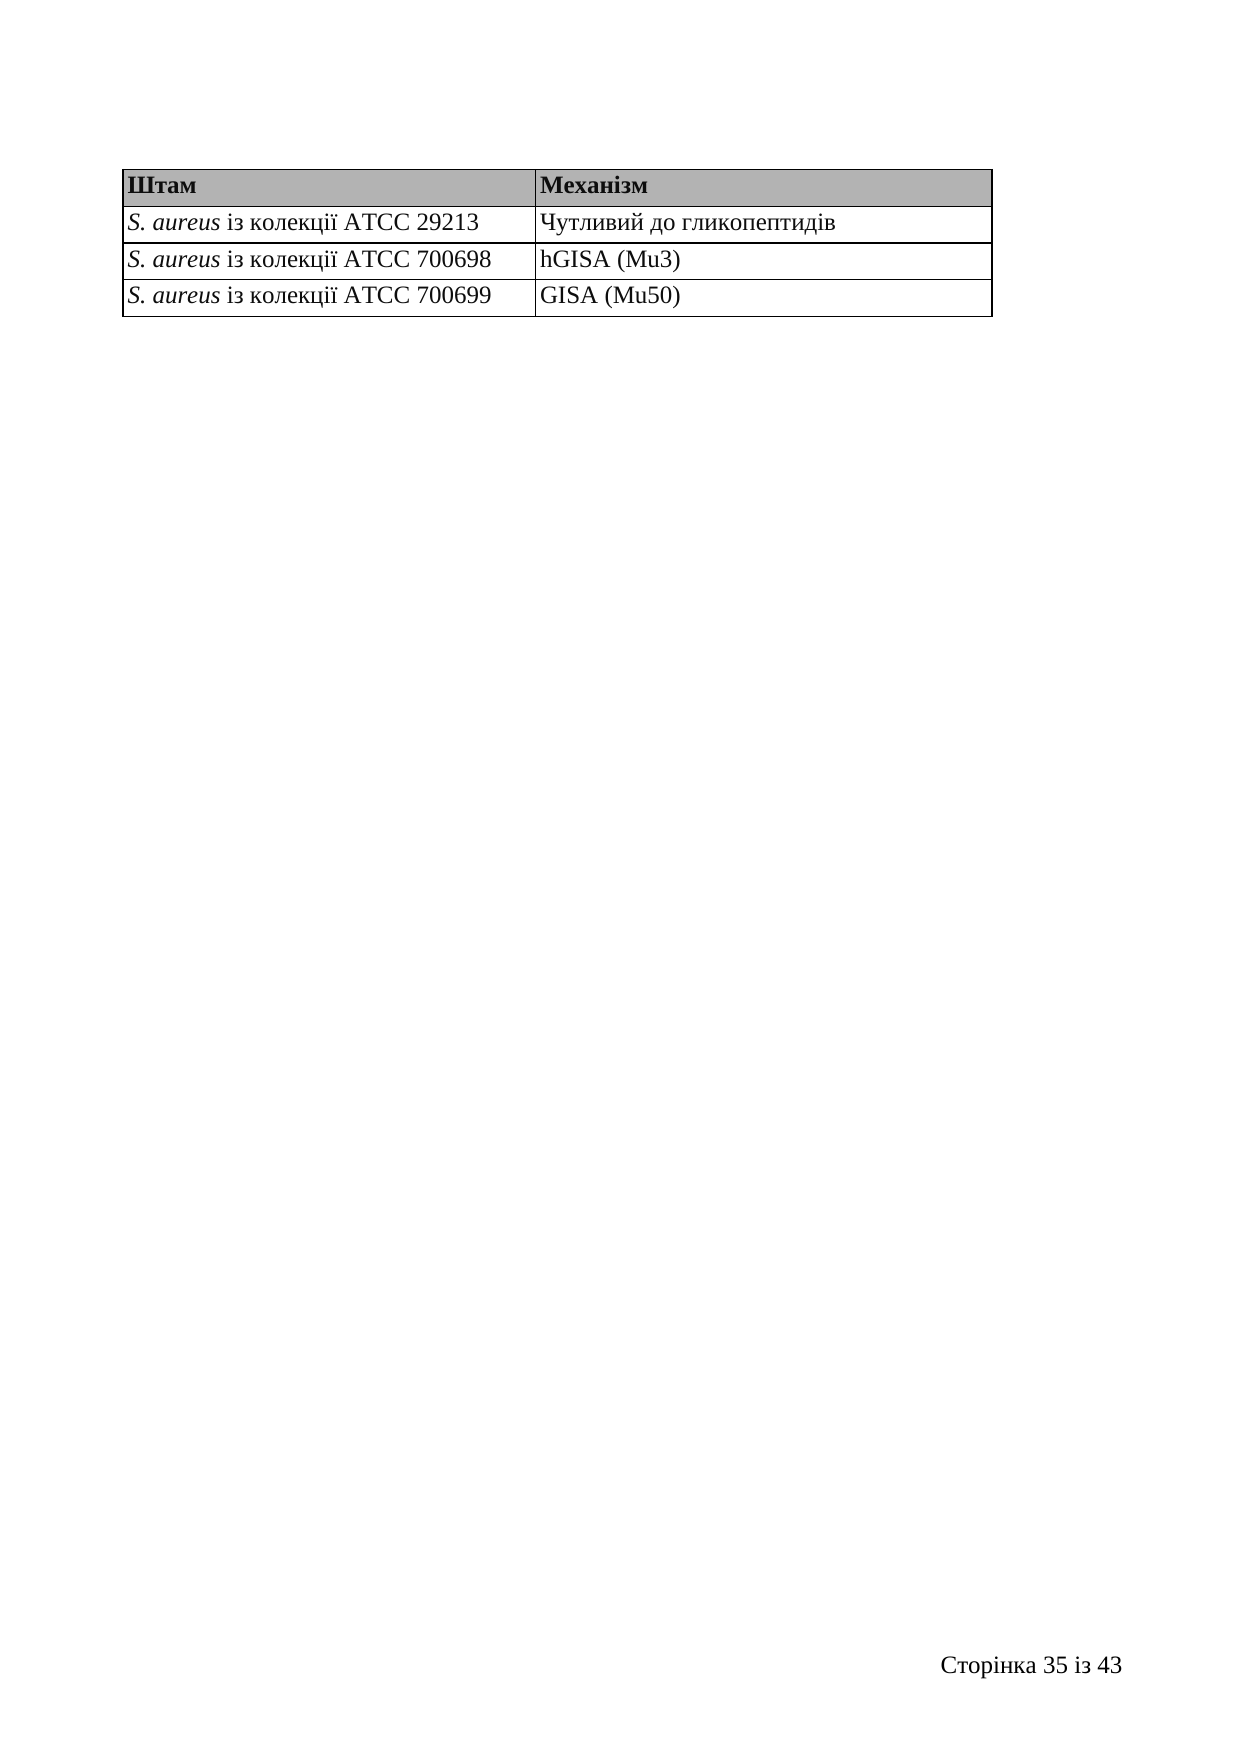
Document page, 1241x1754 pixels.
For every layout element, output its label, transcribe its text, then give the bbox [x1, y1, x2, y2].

table_header Механізм [536, 170, 991, 206]
table_cell S. aureus із колекції ATCC 29213 [124, 207, 535, 242]
table_header Штам [124, 170, 535, 206]
table_cell S. aureus із колекції ATCC 700698 [124, 244, 535, 279]
table_cell GISA (Mu50) [536, 280, 991, 316]
table_cell S. aureus із колекції ATCC 700699 [124, 280, 535, 316]
table_cell hGISA (Mu3) [536, 244, 991, 279]
table_cell Чутливий до гликопептидів [536, 207, 991, 242]
